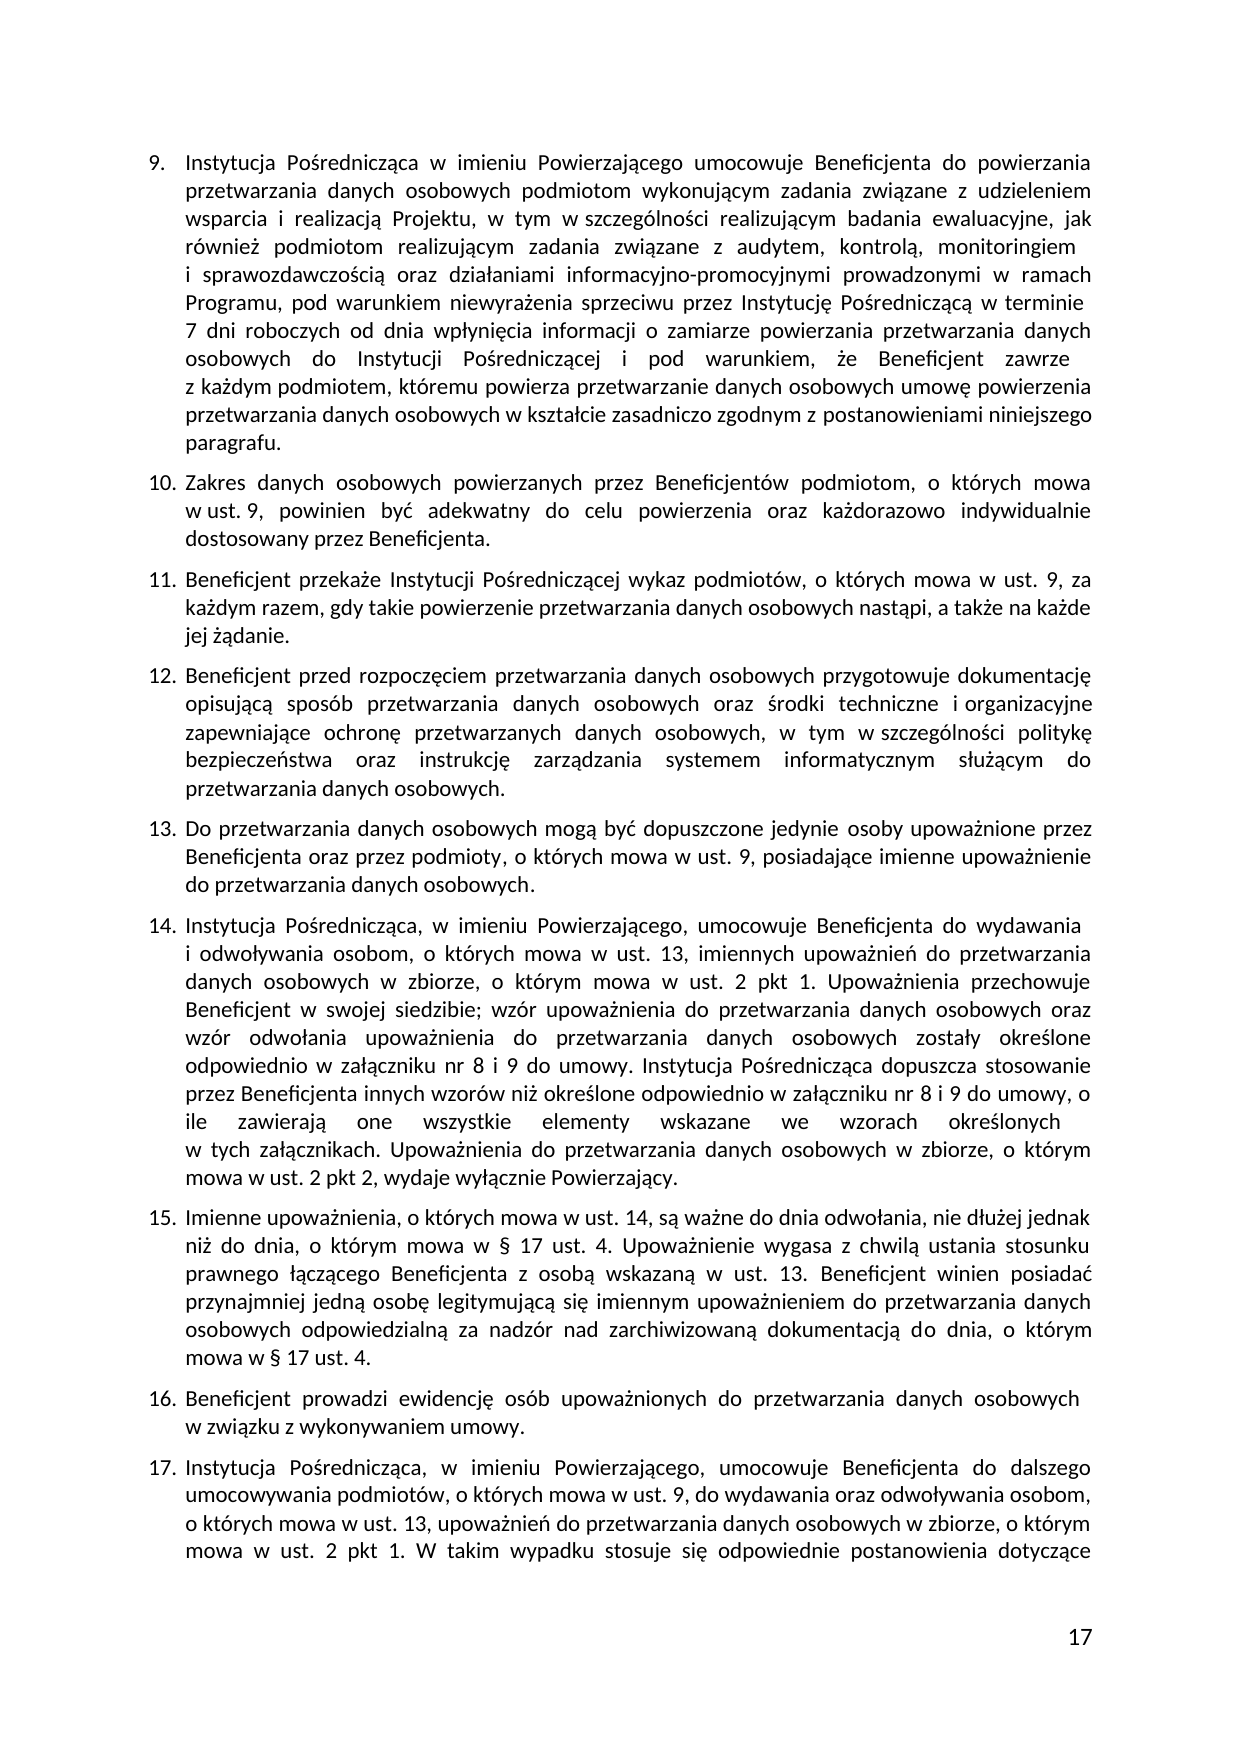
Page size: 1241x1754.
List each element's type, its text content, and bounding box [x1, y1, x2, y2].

list Beneficjent prowadzi ewidencję osób upoważnionych do przetwarzania danych osobowych w związku z wykonywaniem umowy. [148, 1384, 1092, 1440]
list Instytucja Pośrednicząca, w imieniu Powierzającego, umocowuje Beneficjenta do wydawania i odwoływania osobom, o których mowa w ust. 13, imiennych upoważnień do przetwarzania danych osobowych w zbiorze, o którym mowa w ust. 2 pkt 1. Upoważnienia przechowuje Beneficjent w swojej siedzibie; wzór upoważnienia do przetwarzania danych osobowych oraz wzór odwołania upoważnienia do przetwarzania danych osobowych zostały określone odpowiednio w załączniku nr 8 i 9 do umowy. Instytucja Pośrednicząca dopuszcza stosowanie przez Beneficjenta innych wzorów niż określone odpowiednio w załączniku nr 8 i 9 do umowy, o ile zawierają one wszystkie elementy wskazane we wzorach określonych w tych załącznikach. Upoważnienia do przetwarzania danych osobowych w zbiorze, o którym mowa w ust. 2 pkt 2, wydaje wyłącznie Powierzający. [148, 911, 1092, 1191]
list Instytucja Pośrednicząca w imieniu Powierzającego umocowuje Beneficjenta do powierzania przetwarzania danych osobowych podmiotom wykonującym zadania związane z udzieleniem wsparcia i realizacją Projektu, w tym w szczególności realizującym badania ewaluacyjne, jak również podmiotom realizującym zadania związane z audytem, kontrolą, monitoringiem i sprawozdawczością oraz działaniami informacyjno-promocyjnymi prowadzonymi w ramach Programu, pod warunkiem niewyrażenia sprzeciwu przez Instytucję Pośredniczącą w terminie 7 dni roboczych od dnia wpłynięcia informacji o zamiarze powierzania przetwarzania danych osobowych do Instytucji Pośredniczącej i pod warunkiem, że Beneficjent zawrze z każdym podmiotem, któremu powierza przetwarzanie danych osobowych umowę powierzenia przetwarzania danych osobowych w kształcie zasadniczo zgodnym z postanowieniami niniejszego paragrafu. [148, 148, 1092, 456]
list Beneficjent przed rozpoczęciem przetwarzania danych osobowych przygotowuje dokumentację opisującą sposób przetwarzania danych osobowych oraz środki techniczne i organizacyjne zapewniające ochronę przetwarzanych danych osobowych, w tym w szczególności politykę bezpieczeństwa oraz instrukcję zarządzania systemem informatycznym służącym do przetwarzania danych osobowych. [148, 662, 1092, 802]
list Beneficjent przekaże Instytucji Pośredniczącej wykaz podmiotów, o których mowa w ust. 9, za każdym razem, gdy takie powierzenie przetwarzania danych osobowych nastąpi, a także na każde jej żądanie. [148, 565, 1092, 649]
list Do przetwarzania danych osobowych mogą być dopuszczone jedynie osoby upoważnione przez Beneficjenta oraz przez podmioty, o których mowa w ust. 9, posiadające imienne upoważnienie do przetwarzania danych osobowych. [148, 814, 1092, 898]
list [148, 1453, 1092, 1565]
list Zakres danych osobowych powierzanych przez Beneficjentów podmiotom, o których mowa w ust. 9, powinien być adekwatny do celu powierzenia oraz każdorazowo indywidualnie dostosowany przez Beneficjenta. [148, 468, 1092, 552]
list Imienne upoważnienia, o których mowa w ust. 14, są ważne do dnia odwołania, nie dłużej jednak niż do dnia, o którym mowa w § 17 ust. 4. Upoważnienie wygasa z chwilą ustania stosunku prawnego łączącego Beneficjenta z osobą wskazaną w ust. 13. Beneficjent winien posiadać przynajmniej jedną osobę legitymującą się imiennym upoważnieniem do przetwarzania danych osobowych odpowiedzialną za nadzór nad zarchiwizowaną dokumentacją do dnia, o którym mowa w § 17 ust. 4. [148, 1203, 1092, 1372]
